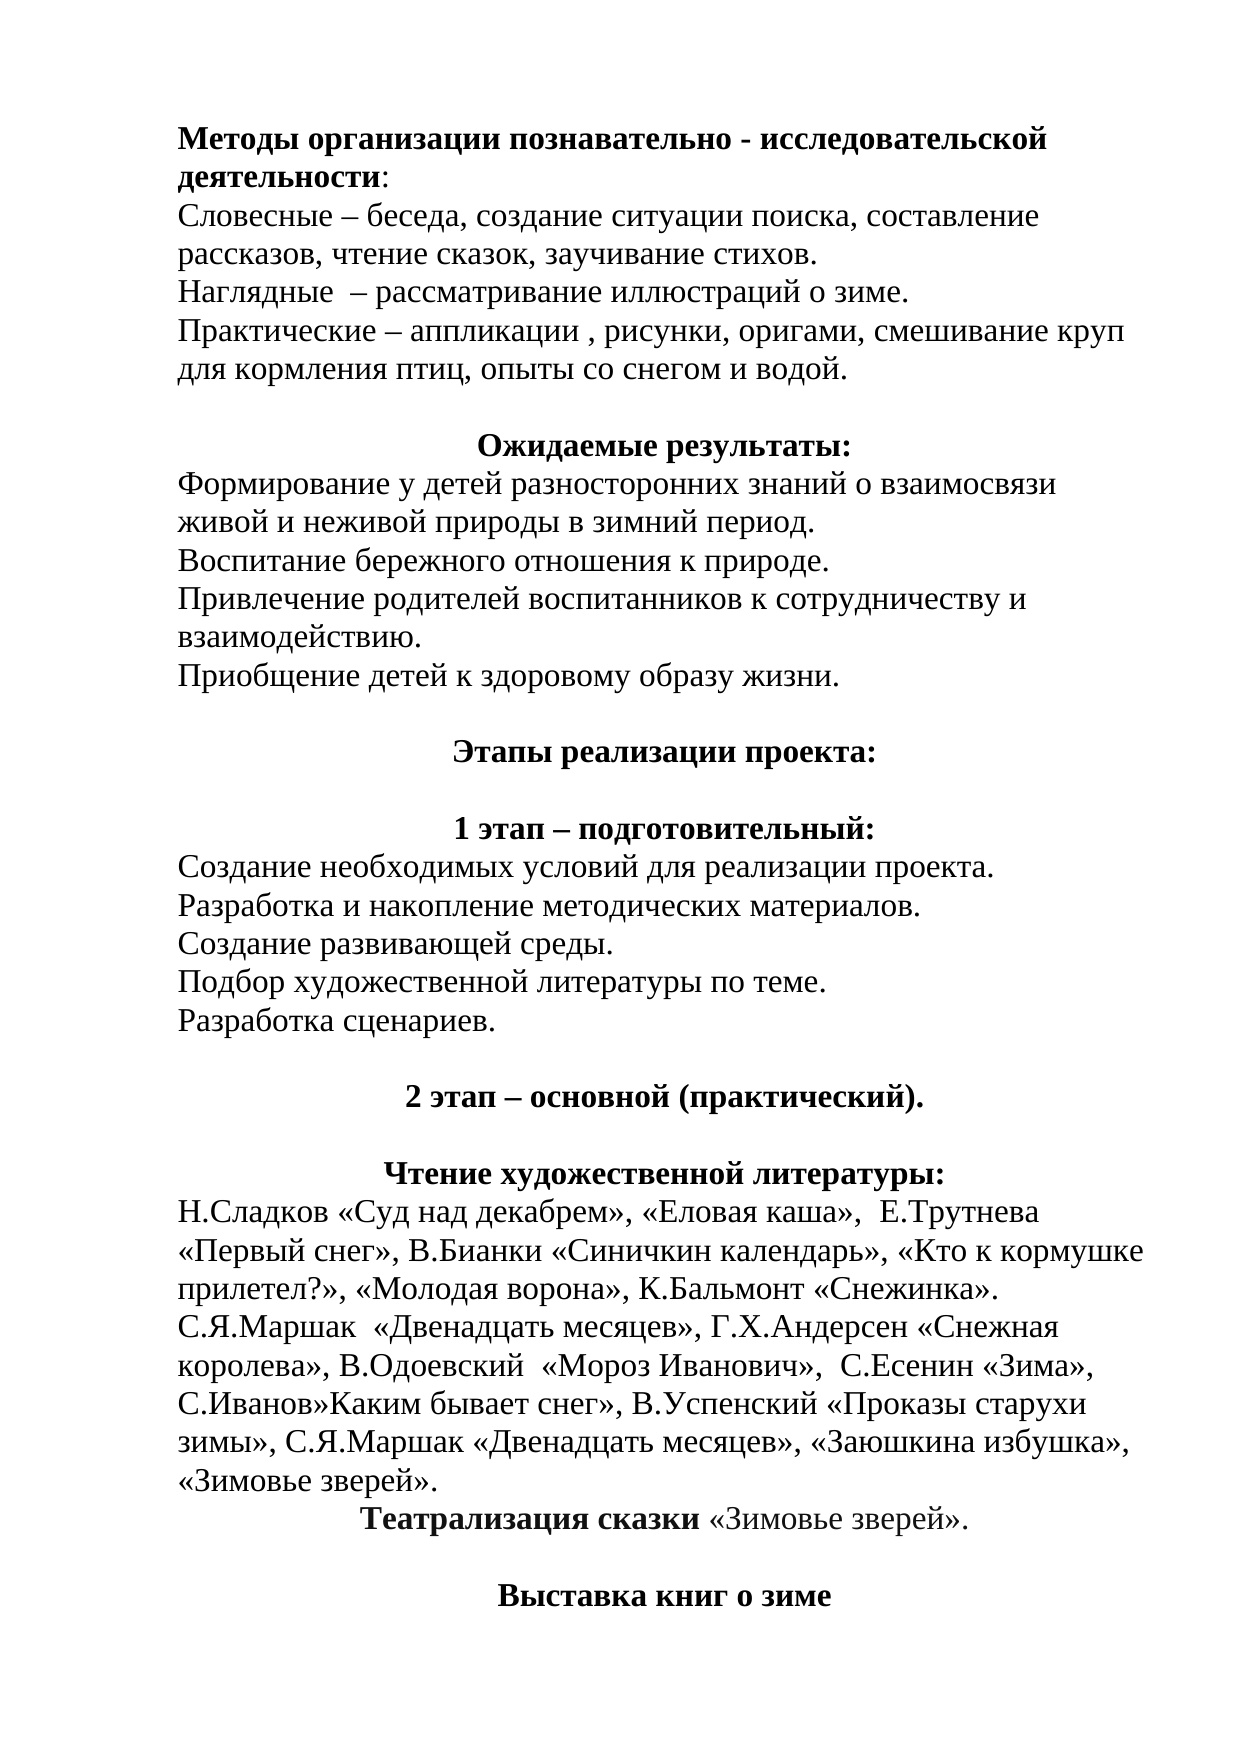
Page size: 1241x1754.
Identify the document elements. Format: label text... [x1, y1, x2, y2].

text Воспитание бережного отношения к природе. [177, 540, 1152, 578]
text Словесные – беседа, создание ситуации поиска, составление рассказов, чтение сказок, заучивание стихов. [177, 195, 1152, 271]
text Н.Сладков «Суд над декабрем», «Еловая каша», Е.Трутнева «Первый снег», В.Бианки «Синичкин календарь», «Кто к кормушке прилетел?», «Молодая ворона», К.Бальмонт «Снежинка». С.Я.Маршак «Двенадцать месяцев», Г.Х.Андерсен «Снежная королева», В.Одоевский «Мороз Иванович», С.Есенин «Зима», С.Иванов»Каким бывает снег», В.Успенский «Проказы старухи зимы», С.Я.Маршак «Двенадцать месяцев», «Заюшкина избушка», «Зимовье зверей». [177, 1191, 1152, 1498]
text Формирование у детей разносторонних знаний о взаимосвязи живой и неживой природы в зимний период. [177, 463, 1152, 540]
text Разработка сценариев. [177, 1000, 1152, 1038]
text Выставка книг о зиме [177, 1575, 1152, 1613]
text 2 этап – основной (практический). [177, 1076, 1152, 1115]
text 1 этап – подготовительный: [177, 808, 1152, 846]
text Чтение художественной литературы: [177, 1153, 1152, 1191]
text Приобщение детей к здоровому образу жизни. [177, 655, 1152, 693]
text Практические – аппликации , рисунки, оригами, смешивание круп для кормления птиц, опыты со снегом и водой. [177, 310, 1152, 386]
text Этапы реализации проекта: [177, 731, 1152, 770]
text Ожидаемые результаты: [177, 425, 1152, 463]
text Наглядные – рассматривание иллюстраций о зиме. [177, 271, 1152, 310]
text Театрализация сказки «Зимовье зверей». [177, 1498, 1152, 1536]
text Методы организации познавательно - исследовательской деятельности: [177, 118, 1152, 195]
text Привлечение родителей воспитанников к сотрудничеству и взаимодействию. [177, 578, 1152, 655]
text Создание развивающей среды. [177, 923, 1152, 961]
text Создание необходимых условий для реализации проекта. [177, 846, 1152, 885]
text Подбор художественной литературы по теме. [177, 961, 1152, 1000]
text Разработка и накопление методических материалов. [177, 885, 1152, 923]
